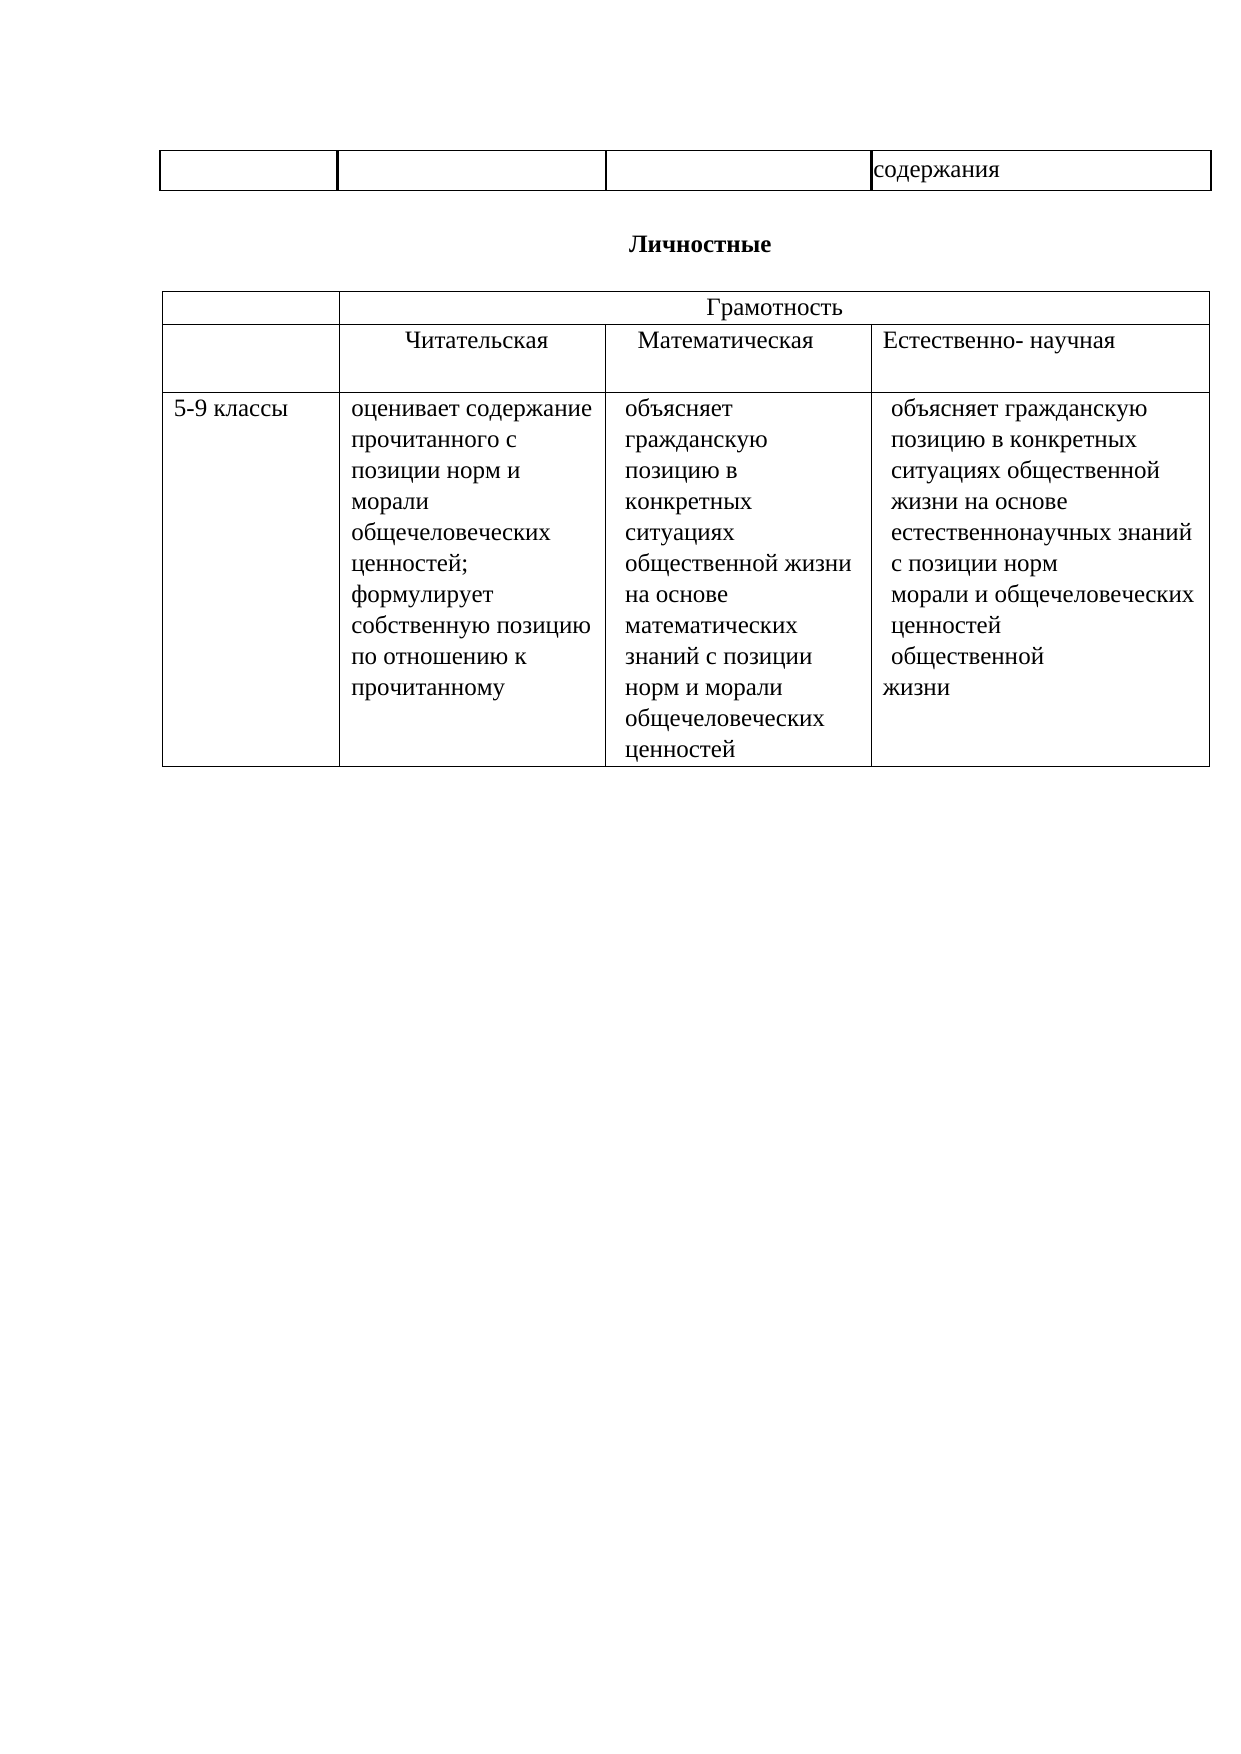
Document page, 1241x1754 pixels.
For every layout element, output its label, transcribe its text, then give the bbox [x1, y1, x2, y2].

table_cell Математическая [606, 325, 871, 392]
table_cell объясняет гражданскую позицию в конкретных ситуациях общественной жизни на основе естественнонаучных знаний с позиции норм морали и общечеловеческих ценностей общественной жизни [872, 393, 1209, 766]
text Личностные [278, 229, 1122, 258]
table_cell 5-9 классы [163, 393, 339, 766]
table_cell Естественно- научная [872, 325, 1209, 392]
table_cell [339, 151, 605, 190]
table_header Грамотность [340, 292, 1209, 324]
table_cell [607, 151, 870, 190]
table_header [163, 292, 339, 324]
table_cell Читательская [340, 325, 605, 392]
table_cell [161, 151, 336, 190]
table_cell оценивает содержание прочитанного с позиции норм и морали общечеловеческих ценностей; формулирует собственную позицию по отношению к прочитанному [340, 393, 605, 766]
table_cell объясняет гражданскую позицию в конкретных ситуациях общественной жизни на основе математических знаний с позиции норм и морали общечеловеческих ценностей [606, 393, 871, 766]
table_cell [163, 325, 339, 392]
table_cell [873, 151, 1210, 190]
